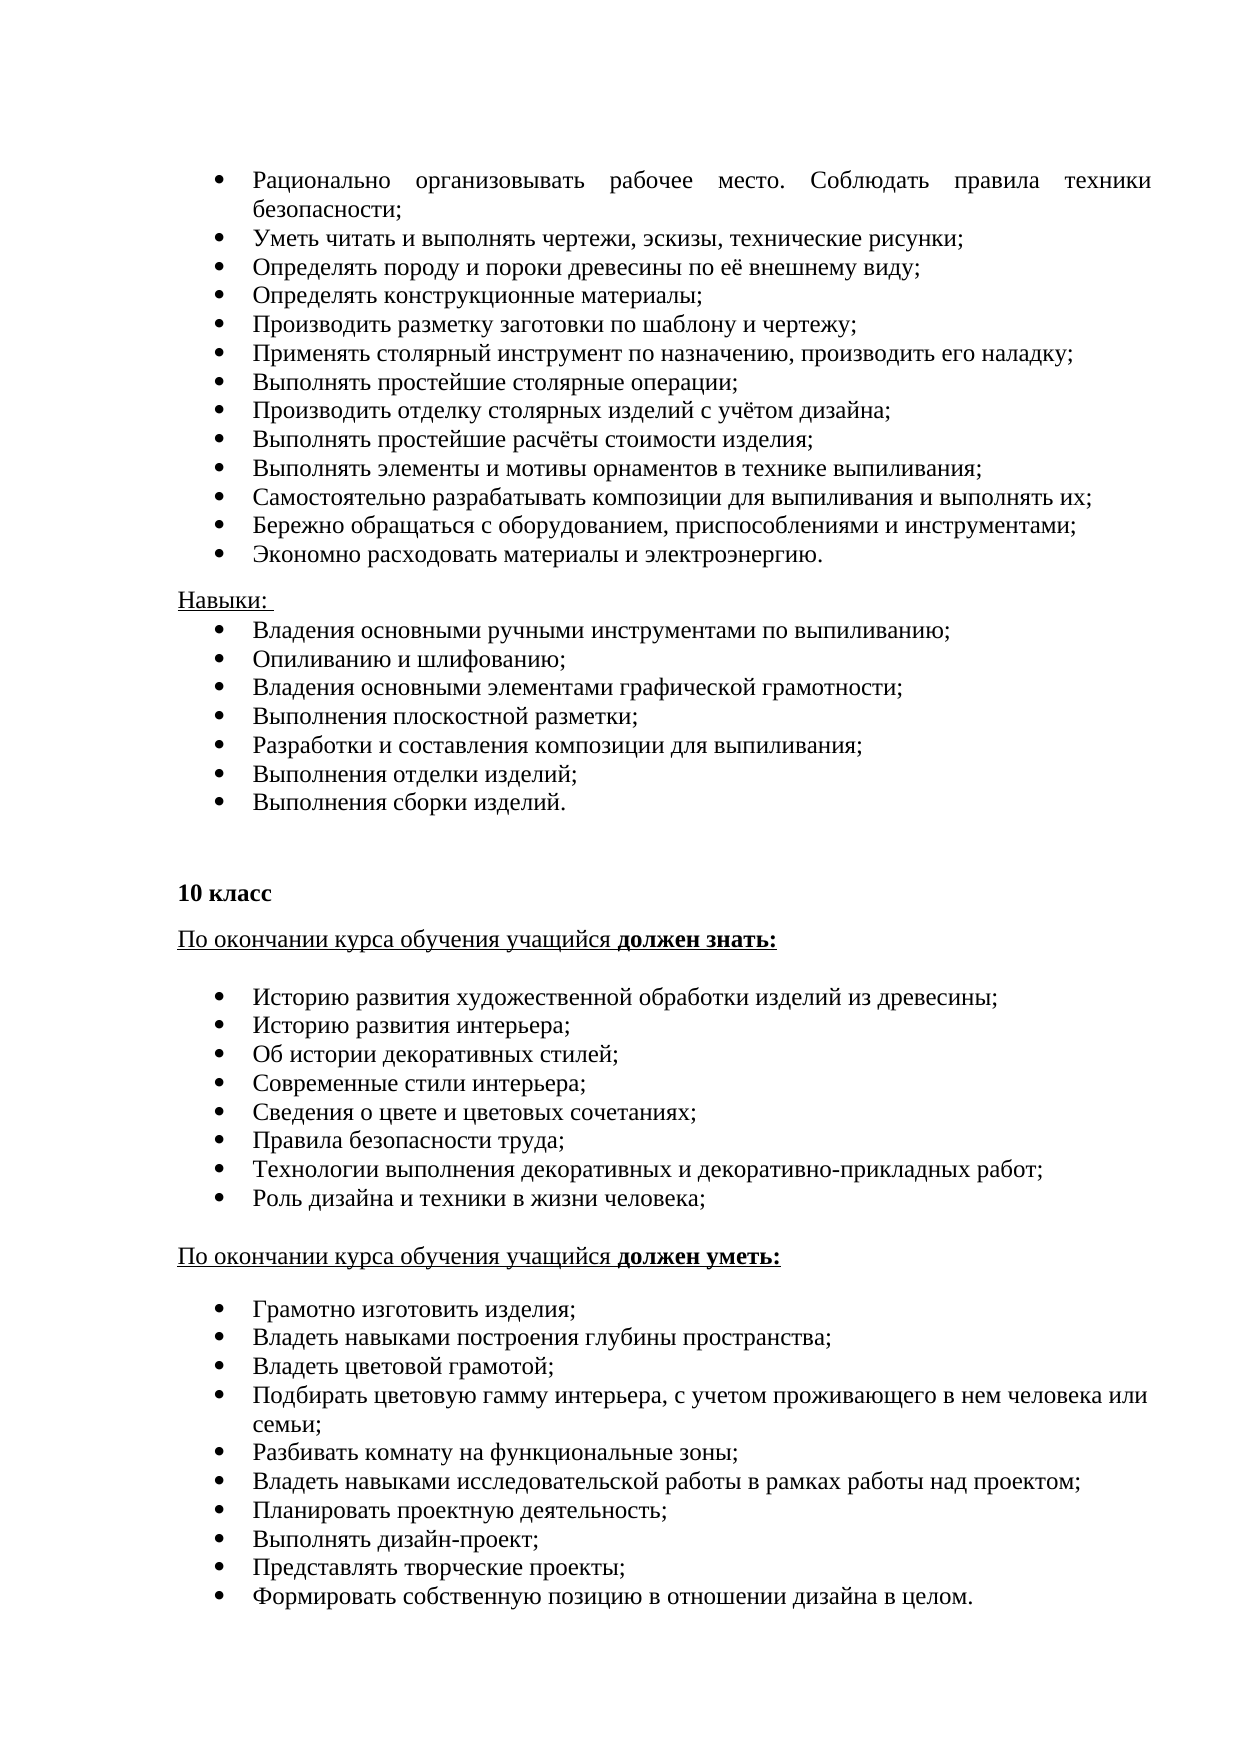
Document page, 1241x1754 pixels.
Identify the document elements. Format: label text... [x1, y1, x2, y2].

list Самостоятельно разрабатывать композиции для выпиливания и выполнять их; [215, 482, 1152, 511]
list Экономно расходовать материалы и электроэнергию. [215, 539, 1152, 568]
list Определять конструкционные материалы; [215, 281, 1152, 309]
list Роль дизайна и техники в жизни человека; [215, 1183, 1152, 1212]
list Историю развития интерьера; [215, 1010, 1152, 1039]
list Производить отделку столярных изделий с учётом дизайна; [215, 396, 1152, 424]
list Планировать проектную деятельность; [215, 1495, 1152, 1524]
list Разработки и составления композиции для выпиливания; [215, 730, 1152, 759]
text 10 класс [177, 878, 1152, 907]
list Владения основными элементами графической грамотности; [215, 672, 1152, 701]
list Об истории декоративных стилей; [215, 1039, 1152, 1068]
list Применять столярный инструмент по назначению, производить его наладку; [215, 338, 1152, 367]
text По окончании курса обучения учащийся должен знать: [177, 924, 1152, 952]
list Владеть цветовой грамотой; [215, 1351, 1152, 1380]
list Правила безопасности труда; [215, 1125, 1152, 1154]
list Выполнения сборки изделий. [215, 787, 1152, 816]
text Навыки: [177, 585, 1152, 613]
list Формировать собственную позицию в отношении дизайна в целом. [215, 1581, 1152, 1610]
list Грамотно изготовить изделия; [215, 1294, 1152, 1322]
list Производить разметку заготовки по шаблону и чертежу; [215, 309, 1152, 338]
list Владеть навыками построения глубины пространства; [215, 1322, 1152, 1351]
list Выполнения отделки изделий; [215, 759, 1152, 787]
list Опиливанию и шлифованию; [215, 644, 1152, 672]
list Определять породу и пороки древесины по её внешнему виду; [215, 252, 1152, 281]
list Выполнять простейшие столярные операции; [215, 367, 1152, 396]
text По окончании курса обучения учащийся должен уметь: [177, 1241, 1152, 1269]
list Подбирать цветовую гамму интерьера, с учетом проживающего в нем человека или семьи; [215, 1380, 1152, 1437]
list Сведения о цвете и цветовых сочетаниях; [215, 1097, 1152, 1125]
list Рационально организовывать рабочее место. Соблюдать правила техники безопасности; [215, 166, 1152, 223]
list Разбивать комнату на функциональные зоны; [215, 1437, 1152, 1466]
list Выполнять простейшие расчёты стоимости изделия; [215, 424, 1152, 453]
list Владеть навыками исследовательской работы в рамках работы над проектом; [215, 1466, 1152, 1495]
list Владения основными ручными инструментами по выпиливанию; [215, 615, 1152, 644]
list Бережно обращаться с оборудованием, приспособлениями и инструментами; [215, 511, 1152, 539]
list Выполнять элементы и мотивы орнаментов в технике выпиливания; [215, 453, 1152, 482]
list Выполнения плоскостной разметки; [215, 701, 1152, 730]
list Уметь читать и выполнять чертежи, эскизы, технические рисунки; [215, 223, 1152, 252]
list Историю развития художественной обработки изделий из древесины; [215, 982, 1152, 1010]
list Технологии выполнения декоративных и декоративно-прикладных работ; [215, 1154, 1152, 1183]
list Представлять творческие проекты; [215, 1552, 1152, 1581]
list Выполнять дизайн-проект; [215, 1524, 1152, 1552]
list Современные стили интерьера; [215, 1068, 1152, 1097]
